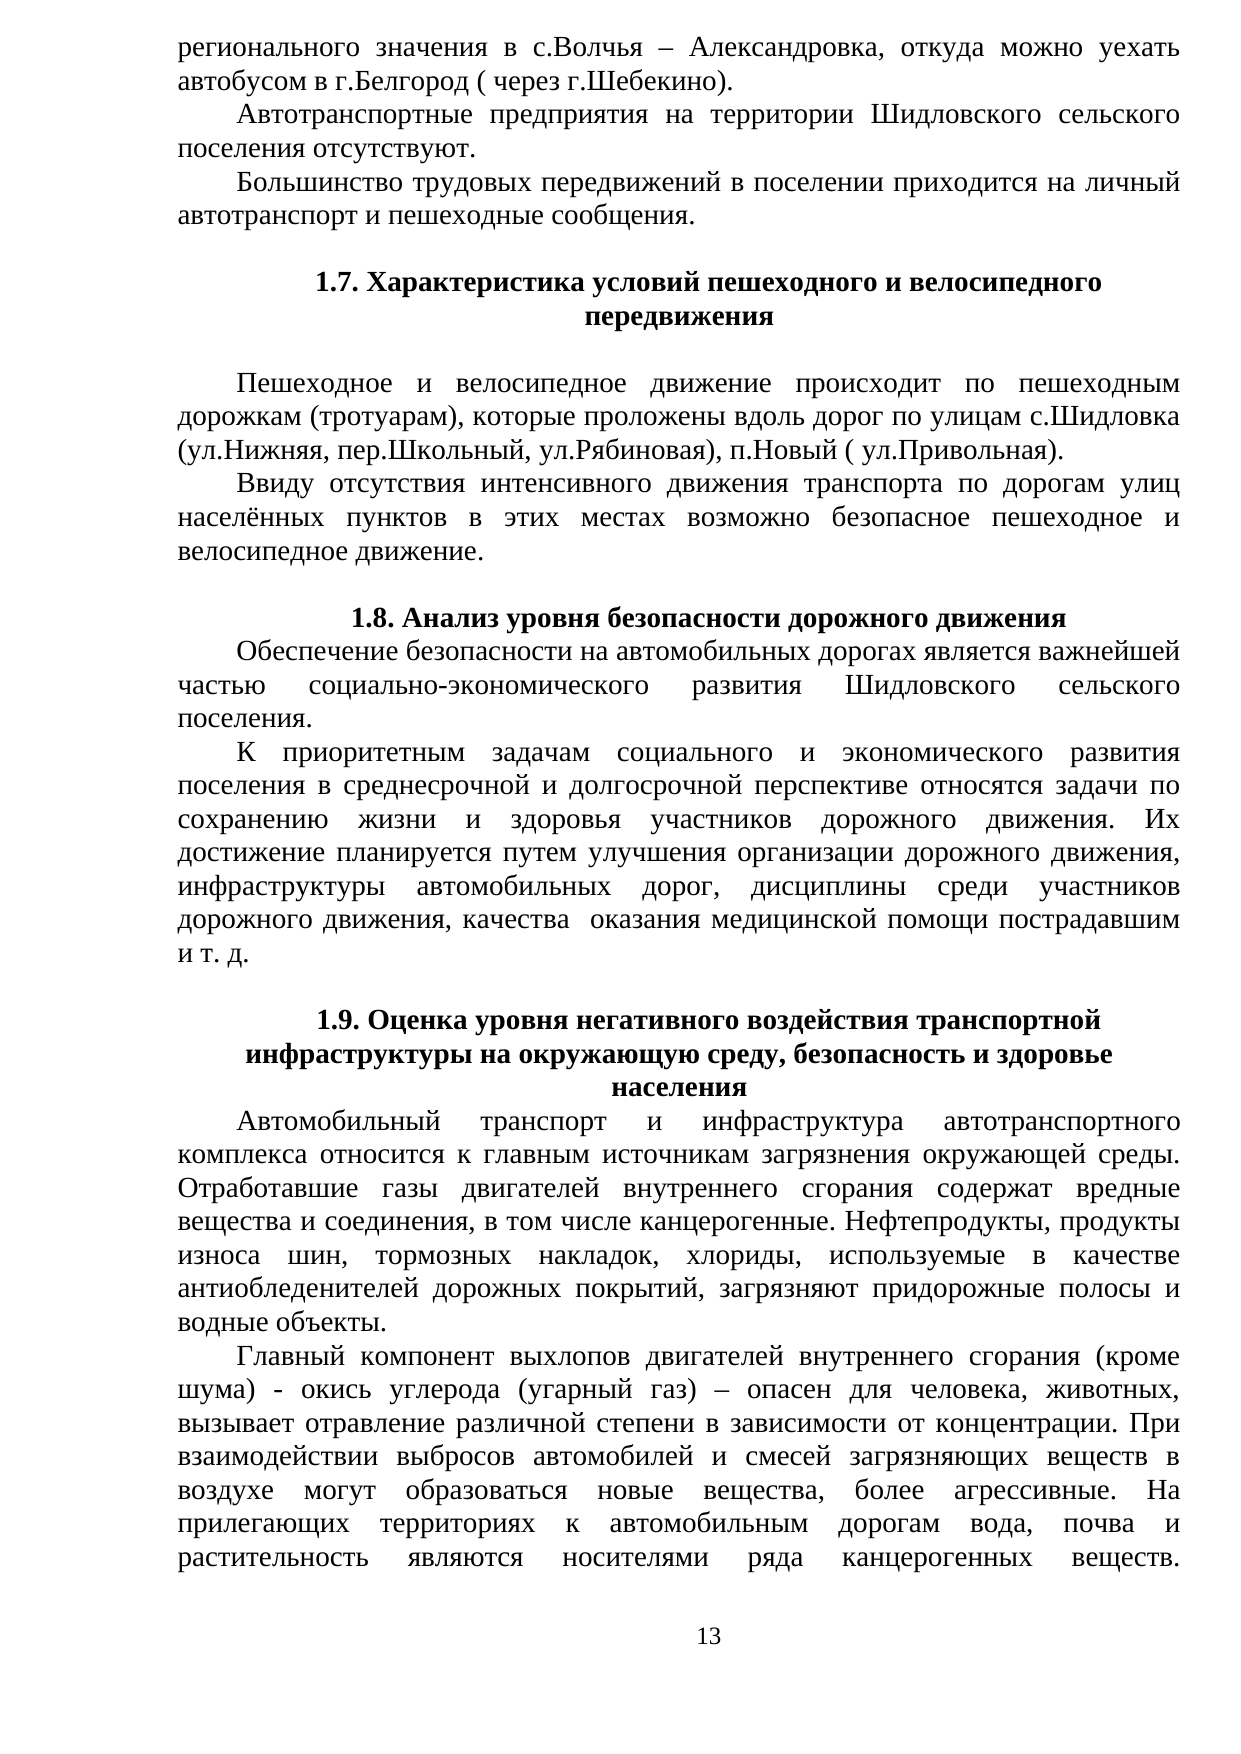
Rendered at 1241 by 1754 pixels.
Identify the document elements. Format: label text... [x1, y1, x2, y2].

text 1.8. Анализ уровня безопасности дорожного движения [177, 600, 1181, 633]
text Обеспечение безопасности на автомобильных дорогах является важнейшей частью социально-экономического развития Шидловского сельского поселения. [177, 633, 1181, 734]
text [177, 29, 1181, 97]
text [177, 1338, 1181, 1572]
text К приоритетным задачам социального и экономического развития поселения в среднесрочной и долгосрочной перспективе относятся задачи по сохранению жизни и здоровья участников дорожного движения. Их достижение планируется путем улучшения организации дорожного движения, инфраструктуры автомобильных дорог, дисциплины среди участников дорожного движения, качества оказания медицинской помощи пострадавшим и т. д. [177, 734, 1181, 969]
text Автотранспортные предприятия на территории Шидловского сельского поселения отсутствуют. [177, 97, 1181, 164]
text 1.9. Оценка уровня негативного воздействия транспортной инфраструктуры на окружающую среду, безопасность и здоровье населения [177, 1002, 1181, 1103]
text Пешеходное и велосипедное движение происходит по пешеходным дорожкам (тротуарам), которые проложены вдоль дорог по улицам с.Шидловка (ул.Нижняя, пер.Школьный, ул.Рябиновая), п.Новый ( ул.Привольная). [177, 365, 1181, 466]
text Автомобильный транспорт и инфраструктура автотранспортного комплекса относится к главным источникам загрязнения окружающей среды. Отработавшие газы двигателей внутреннего сгорания содержат вредные вещества и соединения, в том числе канцерогенные. Нефтепродукты, продукты износа шин, тормозных накладок, хлориды, используемые в качестве антиобледенителей дорожных покрытий, загрязняют придорожные полосы и водные объекты. [177, 1103, 1181, 1338]
text Ввиду отсутствия интенсивного движения транспорта по дорогам улиц населённых пунктов в этих местах возможно безопасное пешеходное и велосипедное движение. [177, 466, 1181, 566]
text Большинство трудовых передвижений в поселении приходится на личный автотранспорт и пешеходные сообщения. [177, 164, 1181, 231]
text 1.7. Характеристика условий пешеходного и велосипедного передвижения [177, 264, 1181, 331]
